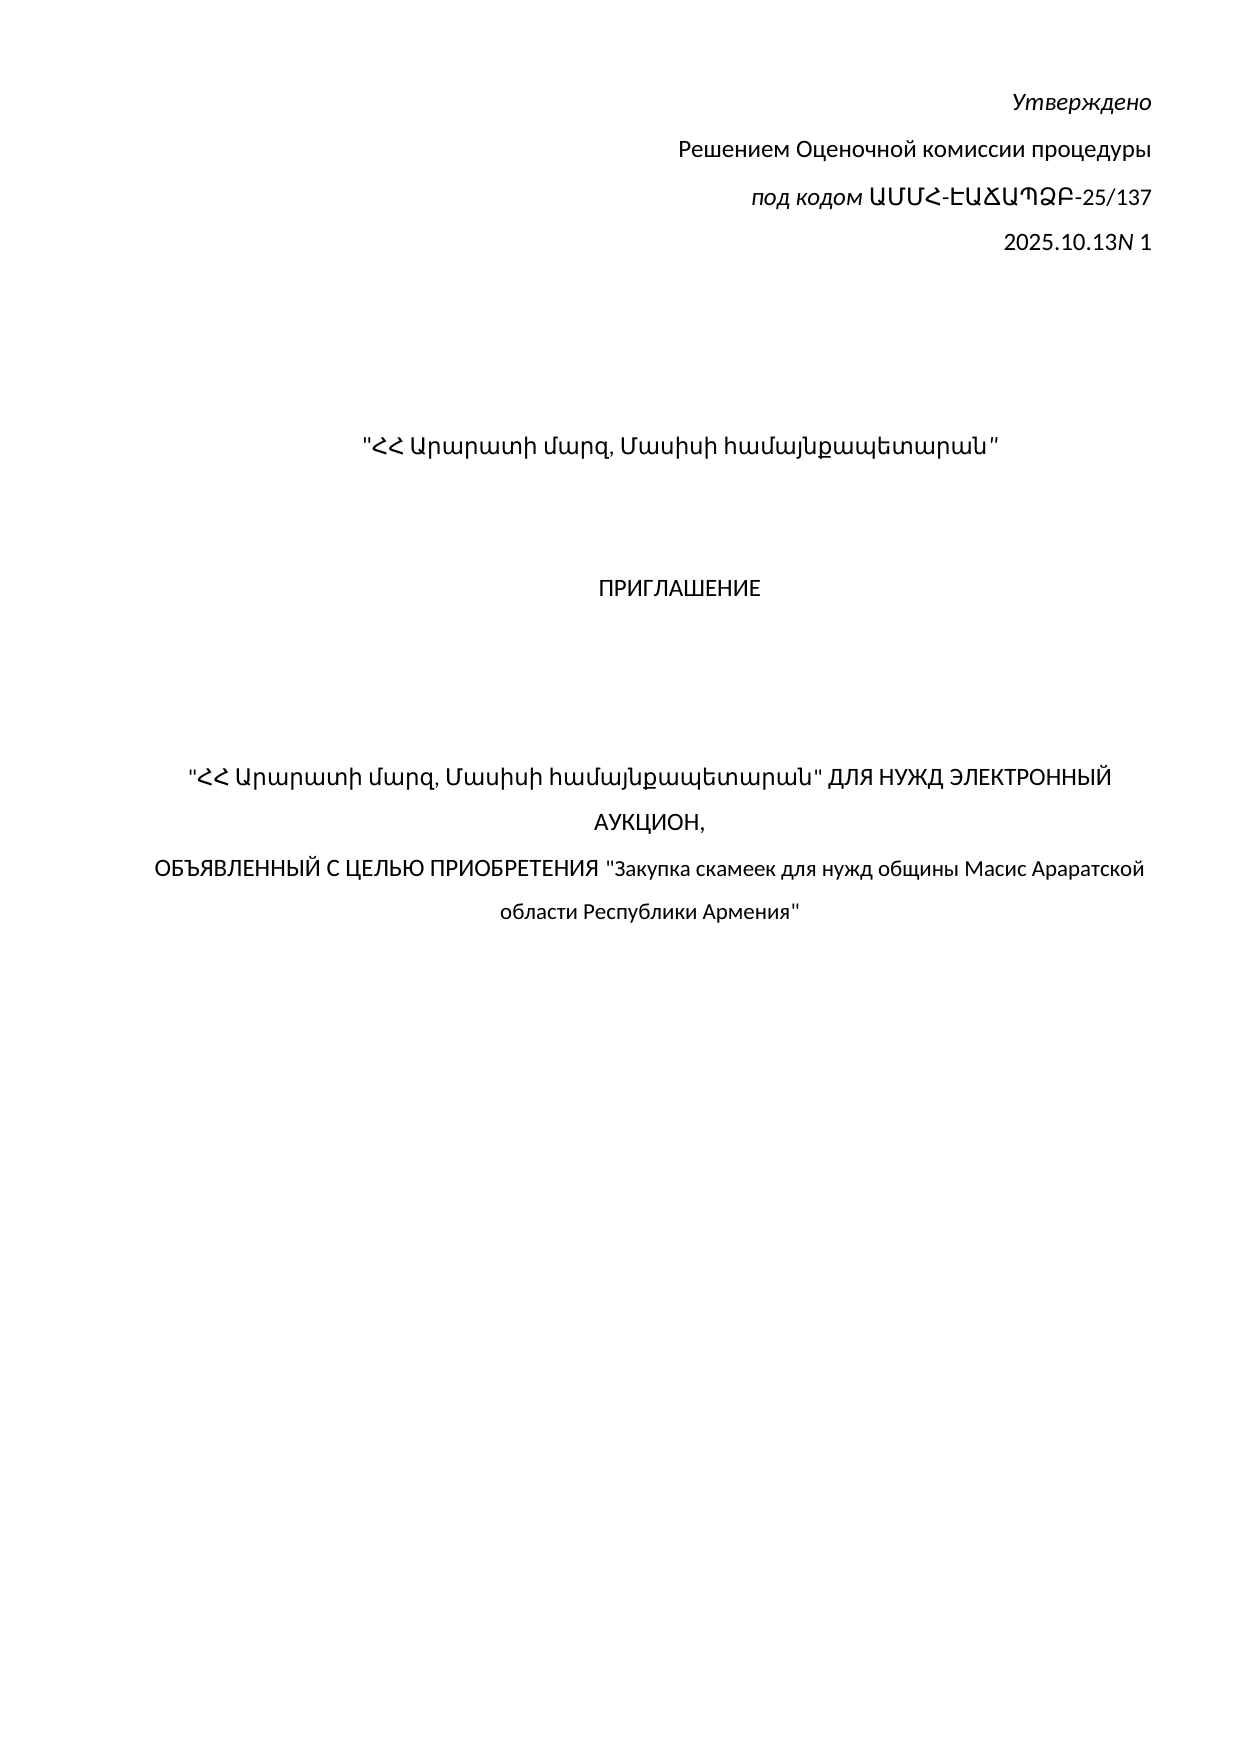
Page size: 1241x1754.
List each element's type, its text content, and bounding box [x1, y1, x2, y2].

text ПРИГЛАШЕНИЕ [148, 572, 1152, 603]
text Решением Оценочной комиссии процедуры [148, 134, 1152, 164]
text Утверждено [148, 86, 1152, 117]
text под кодом ԱՄՄՀ-ԷԱՃԱՊՁԲ-25/137 2025.10.13 N 1 [148, 181, 1152, 257]
text ОБЪЯВЛЕННЫЙ С ЦЕЛЬЮ ПРИОБРЕТЕНИЯ "Закупка скамеек для нужд общины Масис Араратской области Республики Армения" [148, 852, 1152, 925]
text "ՀՀ Արարատի մարզ, Մասիսի համայնքապետարան" [148, 431, 1152, 461]
text "ՀՀ Արարատի մարզ, Մասիսի համայնքապետարան" ДЛЯ НУЖД ЭЛЕКТРОННЫЙ АУКЦИОН, [148, 761, 1152, 837]
